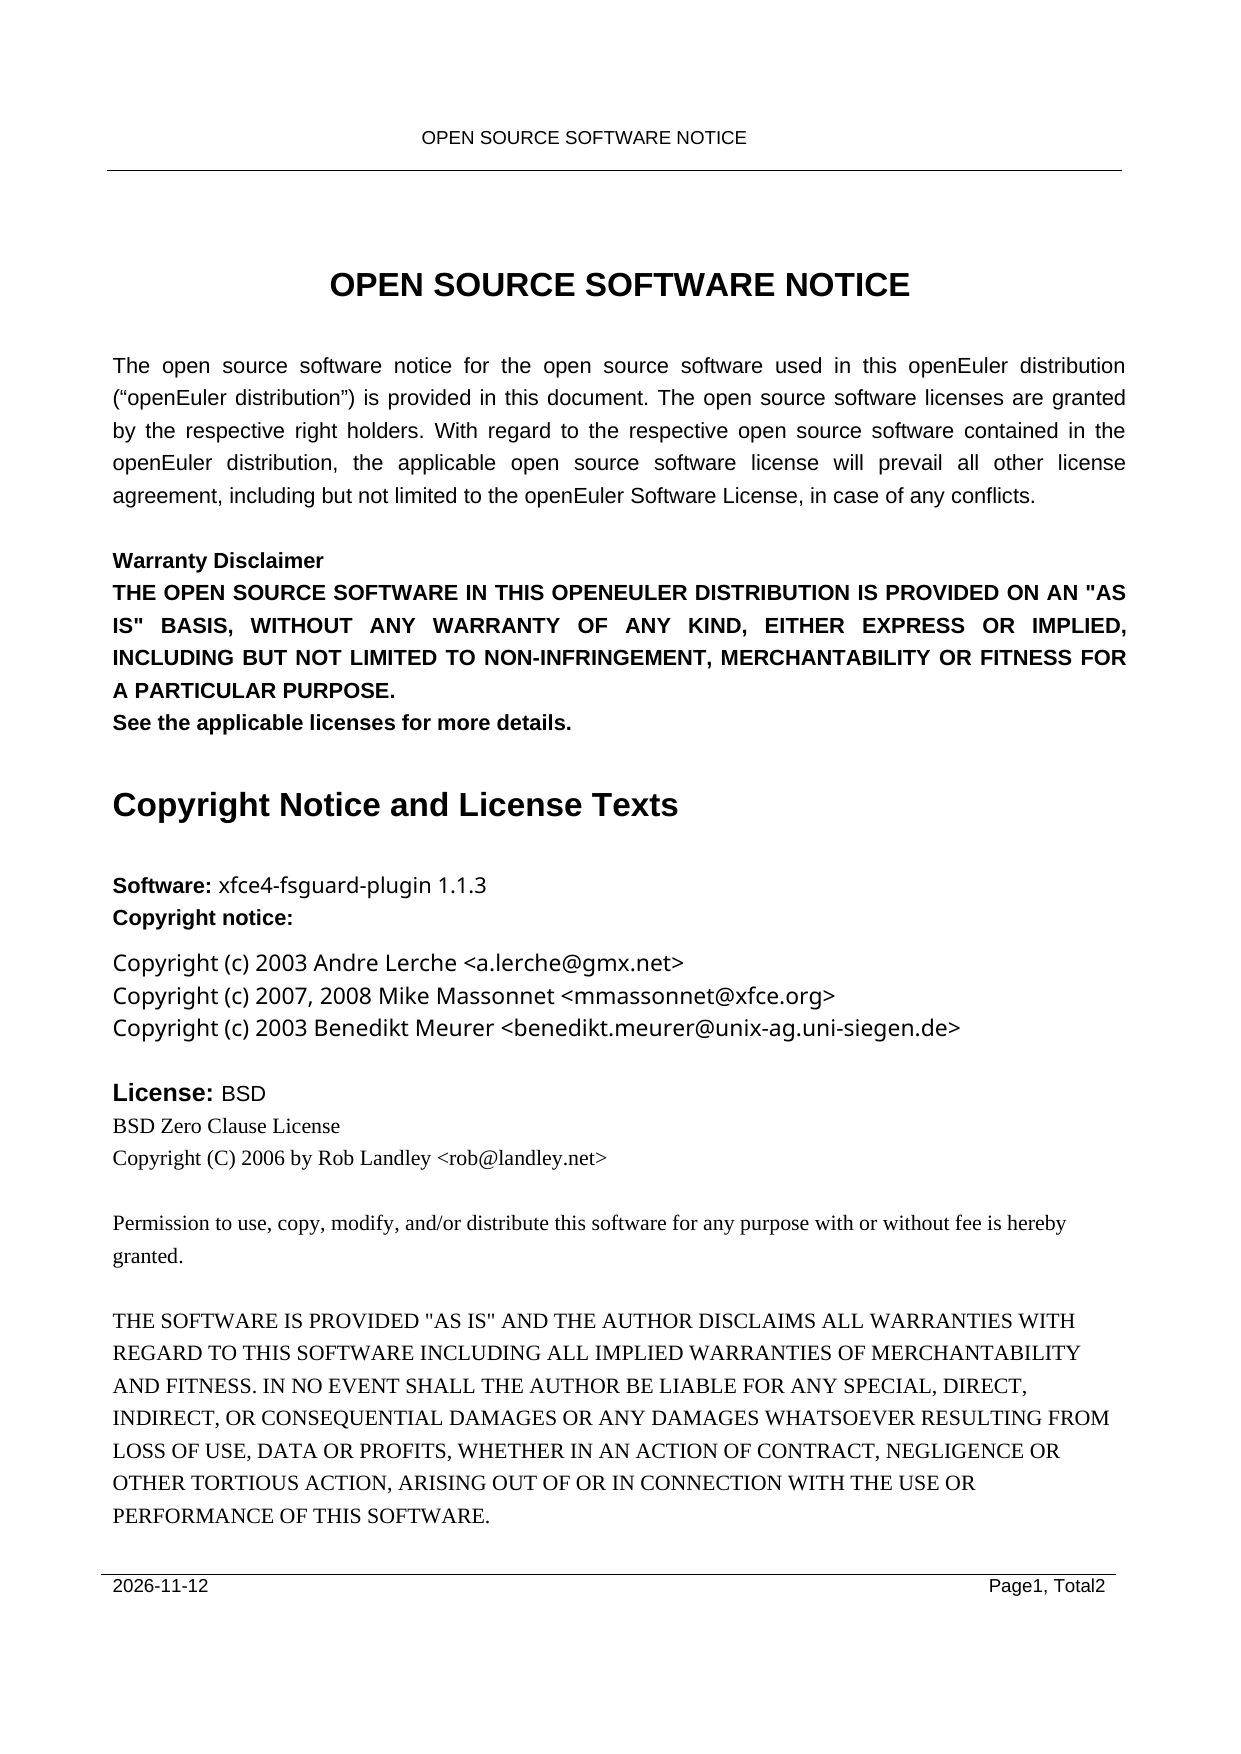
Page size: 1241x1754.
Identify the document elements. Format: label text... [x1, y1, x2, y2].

text The open source software notice for the open source software used in this openEuler distribution (“openEuler distribution”) is provided in this document. The open source software licenses are granted by the respective right holders. With regard to the respective open source software contained in the openEuler distribution, the applicable open source software license will prevail all other license agreement, including but not limited to the openEuler Software License, in case of any conflicts. [112, 349, 1128, 511]
text OPEN SOURCE SOFTWARE NOTICE [112, 251, 1128, 316]
text Copyright notice: [112, 901, 1128, 934]
text License: BSD [112, 1077, 1128, 1109]
text Copyright Notice and License Texts [112, 771, 1128, 836]
text BSD Zero Clause License Copyright (C) 2006 by Rob Landley <rob@landley.net> Permission to use, copy, modify, and/or distribute this software for any purpose with or without fee is hereby granted. THE SOFTWARE IS PROVIDED "AS IS" AND THE AUTHOR DISCLAIMS ALL WARRANTIES WITH REGARD TO THIS SOFTWARE INCLUDING ALL IMPLIED WARRANTIES OF MERCHANTABILITY AND FITNESS. IN NO EVENT SHALL THE AUTHOR BE LIABLE FOR ANY SPECIAL, DIRECT, INDIRECT, OR CONSEQUENTIAL DAMAGES OR ANY DAMAGES WHATSOEVER RESULTING FROM LOSS OF USE, DATA OR PROFITS, WHETHER IN AN ACTION OF CONTRACT, NEGLIGENCE OR OTHER TORTIOUS ACTION, ARISING OUT OF OR IN CONNECTION WITH THE USE OR PERFORMANCE OF THIS SOFTWARE. [112, 1109, 1128, 1564]
text Copyright (c) 2003 Andre Lerche <a.lerche@gmx.net> Copyright (c) 2007, 2008 Mike Massonnet <mmassonnet@xfce.org> Copyright (c) 2003 Benedikt Meurer <benedikt.meurer@unix-ag.uni-siegen.de> [112, 947, 1128, 1077]
text Warranty Disclaimer [112, 544, 1128, 576]
title Software: xfce4-fsguard-plugin 1.1.3 [112, 869, 1128, 901]
text THE OPEN SOURCE SOFTWARE IN THIS OPENEULER DISTRIBUTION IS PROVIDED ON AN "AS IS" BASIS, WITHOUT ANY WARRANTY OF ANY KIND, EITHER EXPRESS OR IMPLIED, INCLUDING BUT NOT LIMITED TO NON-INFRINGEMENT, MERCHANTABILITY OR FITNESS FOR A PARTICULAR PURPOSE. See the applicable licenses for more details. [112, 576, 1128, 739]
